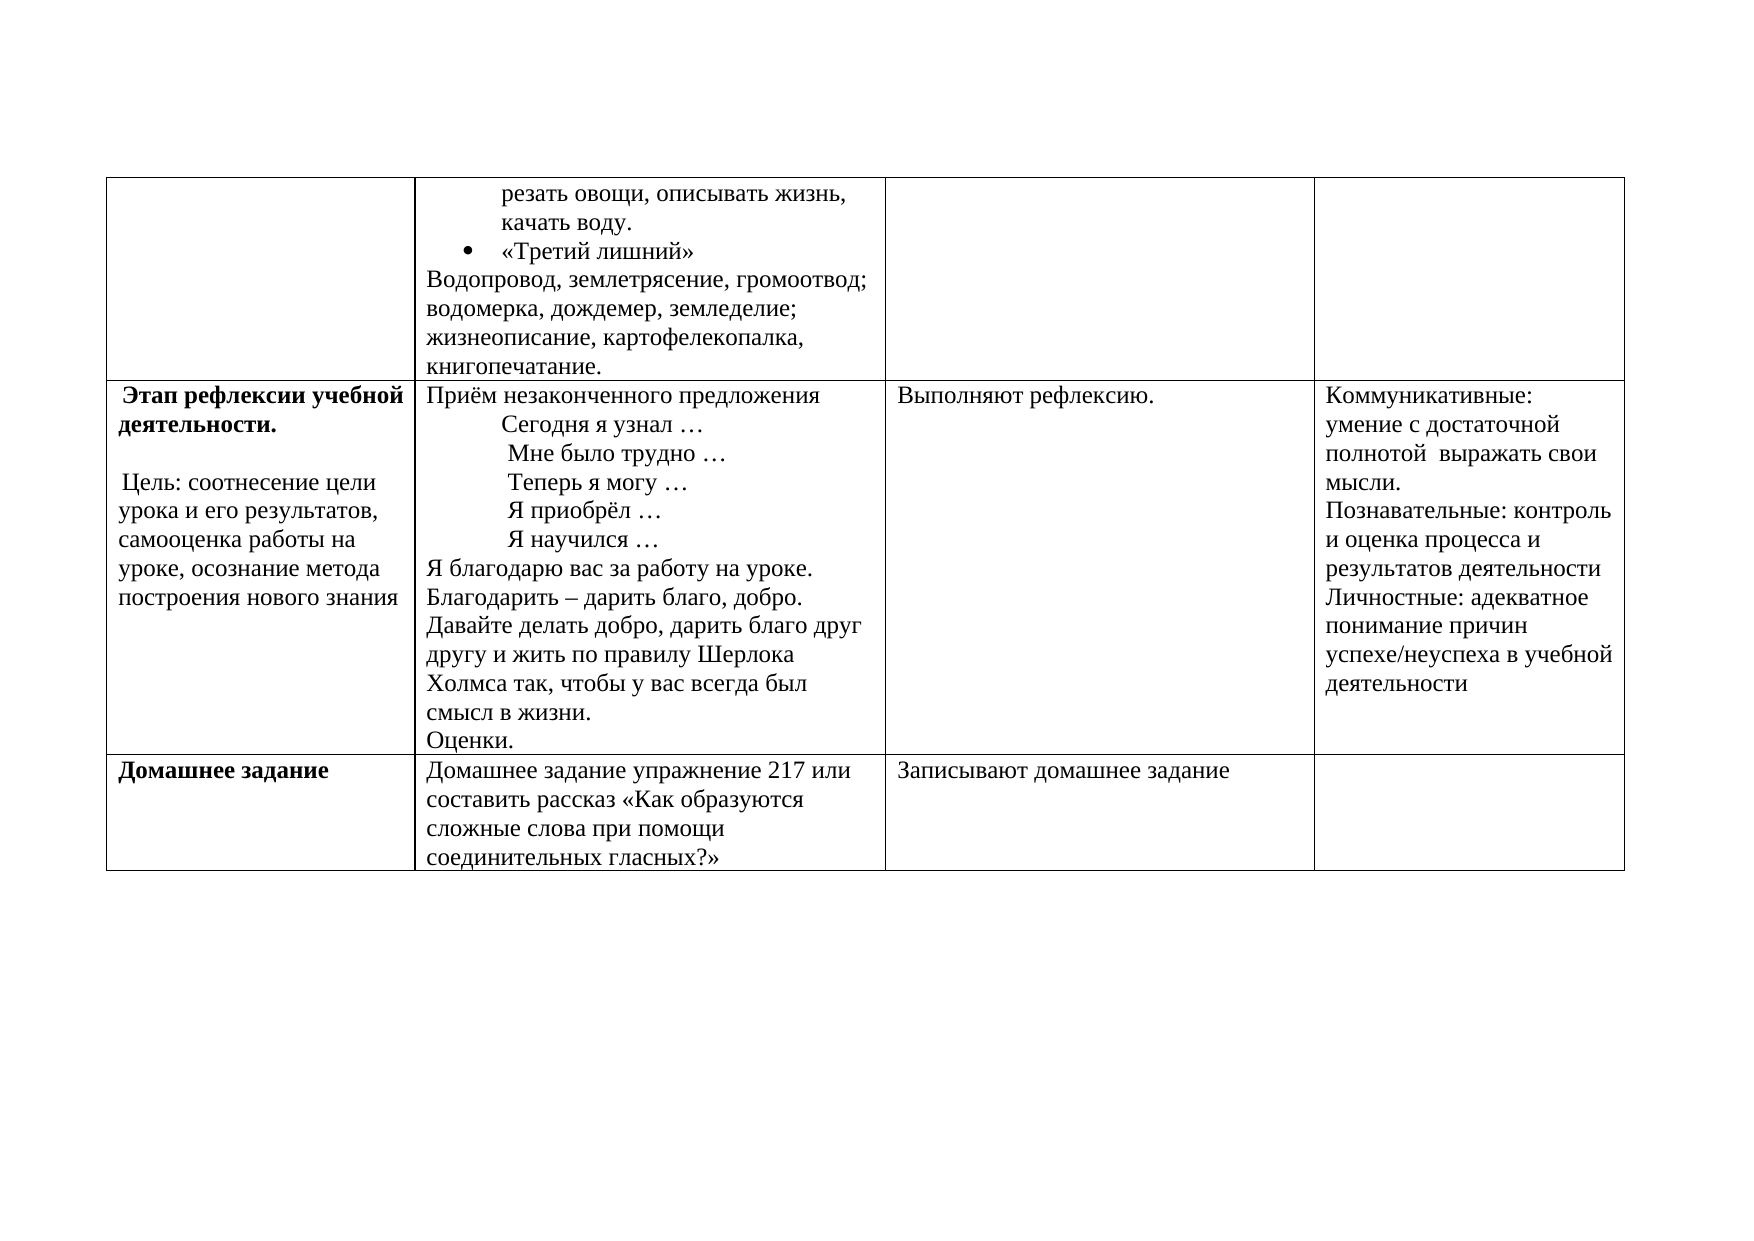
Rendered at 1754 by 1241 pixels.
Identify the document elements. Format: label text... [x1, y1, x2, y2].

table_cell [1315, 178, 1624, 379]
table_cell Приём незаконченного предложения Сегодня я узнал … Мне было трудно … Теперь я могу … Я приобрёл … Я научился … Я благодарю вас за работу на уроке. Благодарить – дарить благо, добро. Давайте делать добро, дарить благо друг другу и жить по правилу Шерлока Холмса так, чтобы у вас всегда был смысл в жизни. Оценки. [416, 381, 885, 754]
table_cell Домашнее задание упражнение 217 или составить рассказ «Как образуются сложные слова при помощи соединительных гласных?» [416, 755, 885, 870]
table_cell Записывают домашнее задание [886, 755, 1314, 870]
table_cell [886, 178, 1314, 379]
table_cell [107, 178, 414, 379]
table_cell Коммуникативные: умение с достаточной полнотой выражать свои мысли. Познавательные: контроль и оценка процесса и результатов деятельности Личностные: адекватное понимание причин успехе/неуспеха в учебной деятельности [1315, 381, 1624, 754]
table_cell Домашнее задание [107, 755, 414, 870]
table_cell [1315, 755, 1624, 870]
table_cell Этап рефлексии учебной деятельности. Цель: соотнесение цели урока и его результатов, самооценка работы на уроке, осознание метода построения нового знания [107, 381, 414, 754]
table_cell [416, 178, 885, 379]
table_cell Выполняют рефлексию. [886, 381, 1314, 754]
